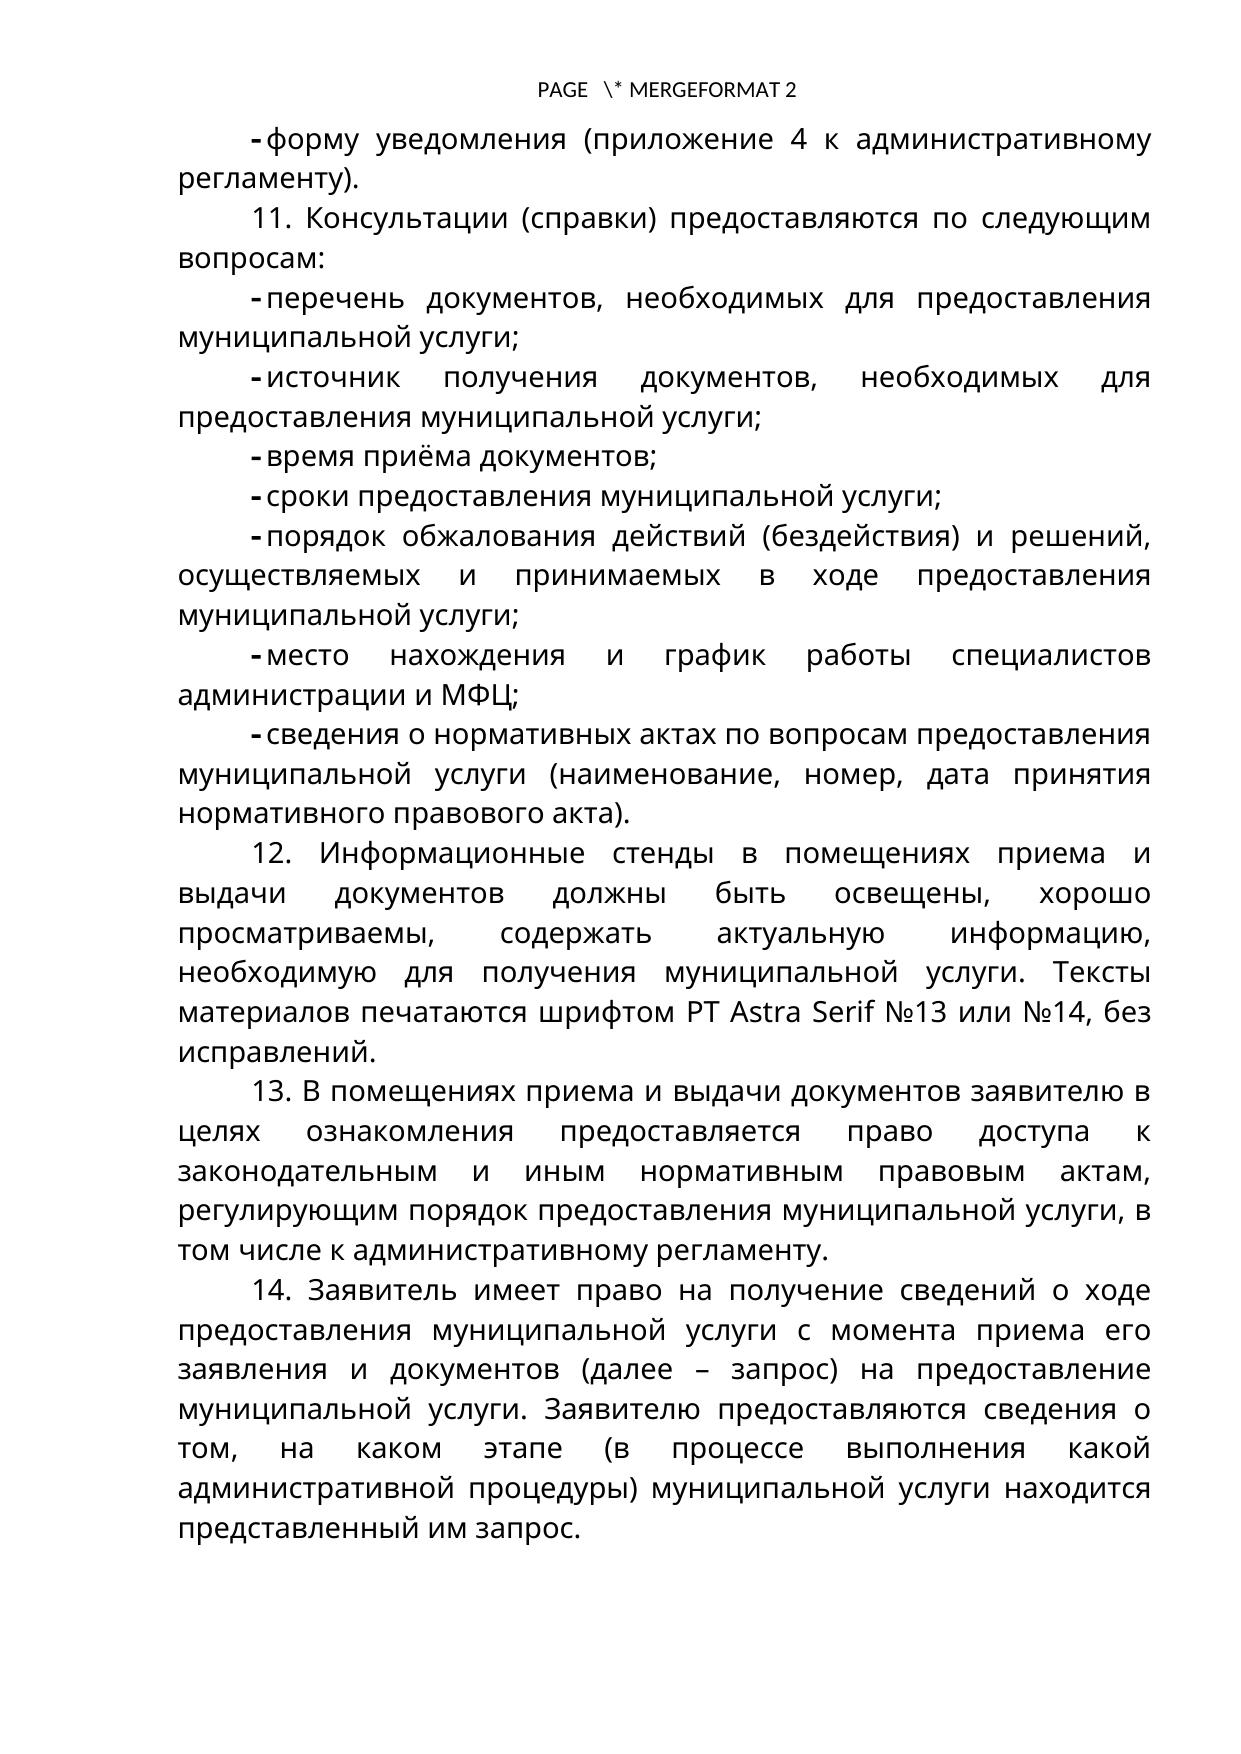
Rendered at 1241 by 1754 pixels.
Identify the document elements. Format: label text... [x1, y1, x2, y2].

text 14. Заявитель имеет право на получение сведений о ходе предоставления муниципальной услуги с момента приема его заявления и документов (далее – запрос) на предоставление муниципальной услуги. Заявителю предоставляются сведения о том, на каком этапе (в процессе выполнения какой административной процедуры) муниципальной услуги находится представленный им запрос. [177, 1269, 1152, 1547]
list порядок обжалования действий (бездействия) и решений, осуществляемых и принимаемых в ходе предоставления муниципальной услуги; [177, 515, 1152, 634]
list сроки предоставления муниципальной услуги; [177, 475, 1152, 515]
list время приёма документов; [177, 436, 1152, 475]
text 12. Информационные стенды в помещениях приема и выдачи документов должны быть освещены, хорошо просматриваемы, содержать актуальную информацию, необходимую для получения муниципальной услуги. Тексты материалов печатаются шрифтом PT Astra Serif №13 или №14, без исправлений. [177, 832, 1152, 1071]
list форму уведомления (приложение 4 к административному регламенту). [177, 118, 1152, 197]
list место нахождения и график работы специалистов администрации и МФЦ; [177, 634, 1152, 713]
list перечень документов, необходимых для предоставления муниципальной услуги; [177, 277, 1152, 356]
text 13. В помещениях приема и выдачи документов заявителю в целях ознакомления предоставляется право доступа к законодательным и иным нормативным правовым актам, регулирующим порядок предоставления муниципальной услуги, в том числе к административному регламенту. [177, 1071, 1152, 1269]
list сведения о нормативных актах по вопросам предоставления муниципальной услуги (наименование, номер, дата принятия нормативного правового акта). [177, 713, 1152, 832]
text 11. Консультации (справки) предоставляются по следующим вопросам: [177, 197, 1152, 277]
list источник получения документов, необходимых для предоставления муниципальной услуги; [177, 356, 1152, 436]
